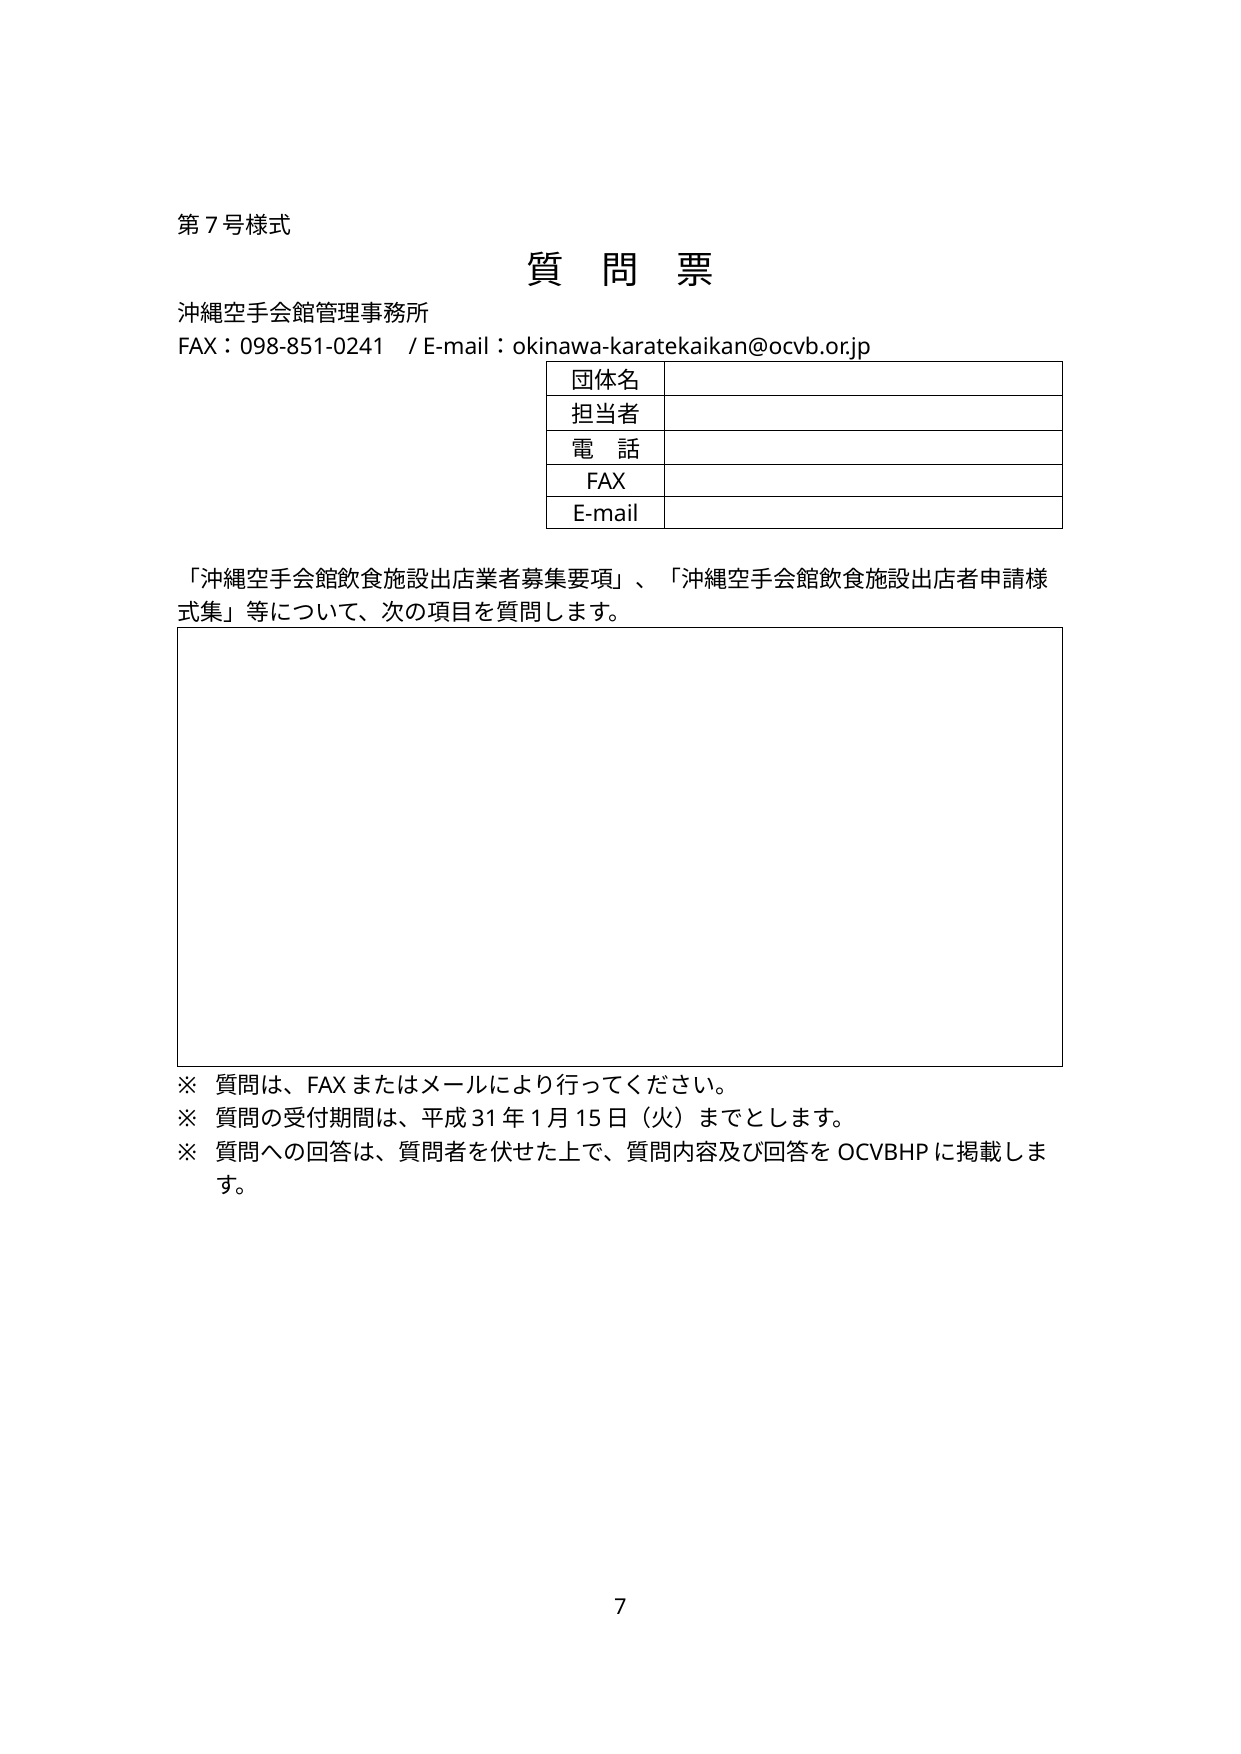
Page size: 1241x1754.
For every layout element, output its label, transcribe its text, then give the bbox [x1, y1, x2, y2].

text FAX：098-851-0241 / E-mail：okinawa-karatekaikan@ocvb.or.jp [177, 328, 1063, 361]
text 第7号様式 [177, 207, 1063, 240]
table_cell 電 話 [547, 431, 664, 464]
table_cell [665, 396, 1062, 429]
table_cell [665, 497, 1062, 528]
list 質問は、FAXまたはメールにより行ってください。 [177, 1067, 1063, 1100]
text 沖縄空手会館管理事務所 [177, 294, 1063, 328]
text 質 問 票 [177, 240, 1063, 294]
table_cell E-mail [547, 497, 664, 528]
table_header [665, 362, 1062, 395]
table_cell [665, 465, 1062, 496]
table_header 団体名 [547, 362, 664, 395]
table_cell FAX [547, 465, 664, 496]
table_cell 担当者 [547, 396, 664, 429]
table_header [178, 628, 1062, 1066]
text 「沖縄空手会館飲食施設出店業者募集要項」、「沖縄空手会館飲食施設出店者申請様式集」等について、次の項目を質問します。 [177, 561, 1063, 627]
list 質問の受付期間は、平成31年1月15日（火）までとします。 [177, 1100, 1063, 1133]
table_cell [665, 431, 1062, 464]
list 質問への回答は、質問者を伏せた上で、質問内容及び回答をOCVBHPに掲載します。 [177, 1133, 1063, 1200]
